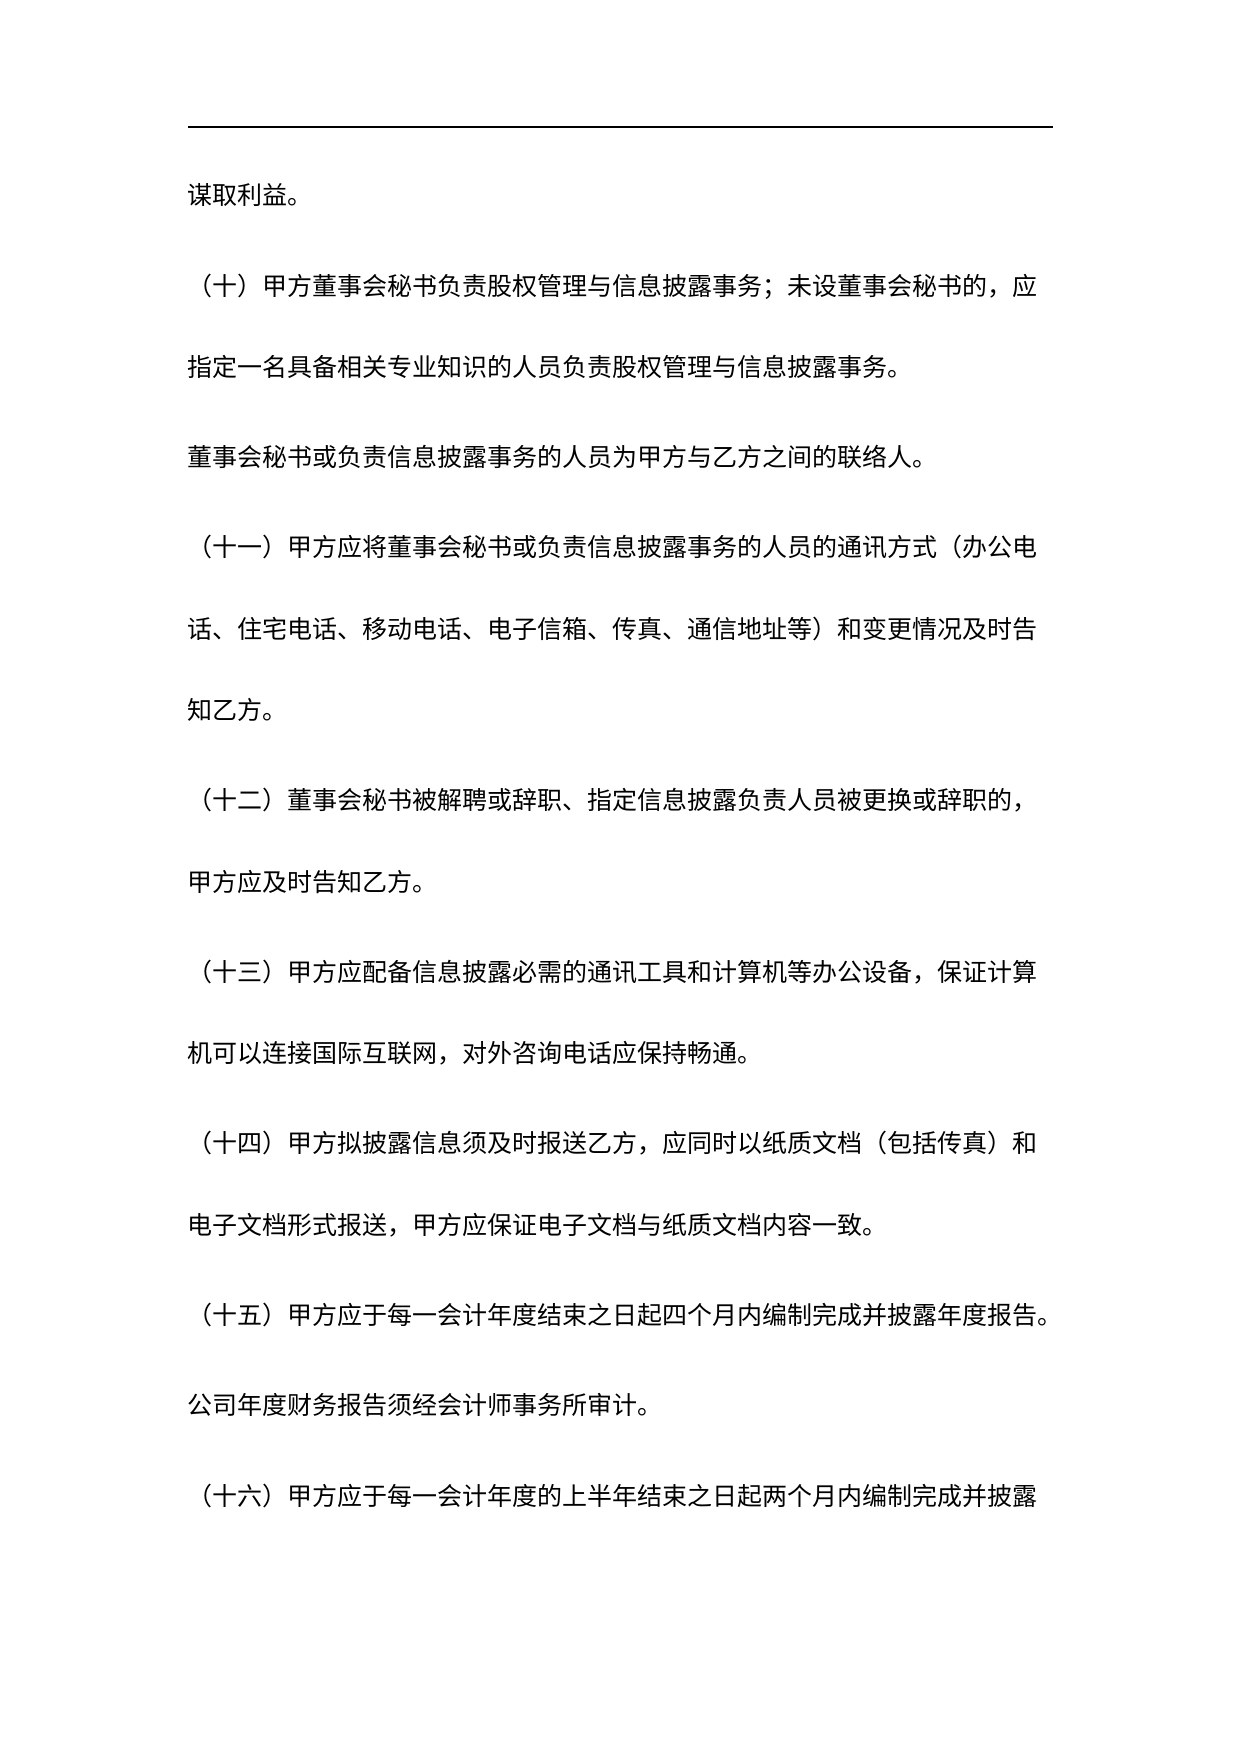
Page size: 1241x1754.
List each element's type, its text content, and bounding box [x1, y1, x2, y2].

text （十一）甲方应将董事会秘书或负责信息披露事务的人员的通讯方式（办公电话、住宅电话、移动电话、电子信箱、传真、通信地址等）和变更情况及时告知乙方。 [187, 513, 1053, 741]
text 董事会秘书或负责信息披露事务的人员为甲方与乙方之间的联络人。 [187, 423, 1053, 488]
text （十二）董事会秘书被解聘或辞职、指定信息披露负责人员被更换或辞职的，甲方应及时告知乙方。 [187, 766, 1053, 913]
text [187, 1462, 1053, 1527]
text （十五）甲方应于每一会计年度结束之日起四个月内编制完成并披露年度报告。 [187, 1281, 1053, 1346]
text （十三）甲方应配备信息披露必需的通讯工具和计算机等办公设备，保证计算机可以连接国际互联网，对外咨询电话应保持畅通。 [187, 938, 1053, 1084]
text （十）甲方董事会秘书负责股权管理与信息披露事务；未设董事会秘书的，应指定一名具备相关专业知识的人员负责股权管理与信息披露事务。 [187, 252, 1053, 398]
text （十四）甲方拟披露信息须及时报送乙方，应同时以纸质文档（包括传真）和电子文档形式报送，甲方应保证电子文档与纸质文档内容一致。 [187, 1109, 1053, 1256]
text 公司年度财务报告须经会计师事务所审计。 [187, 1371, 1053, 1436]
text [187, 161, 1053, 226]
